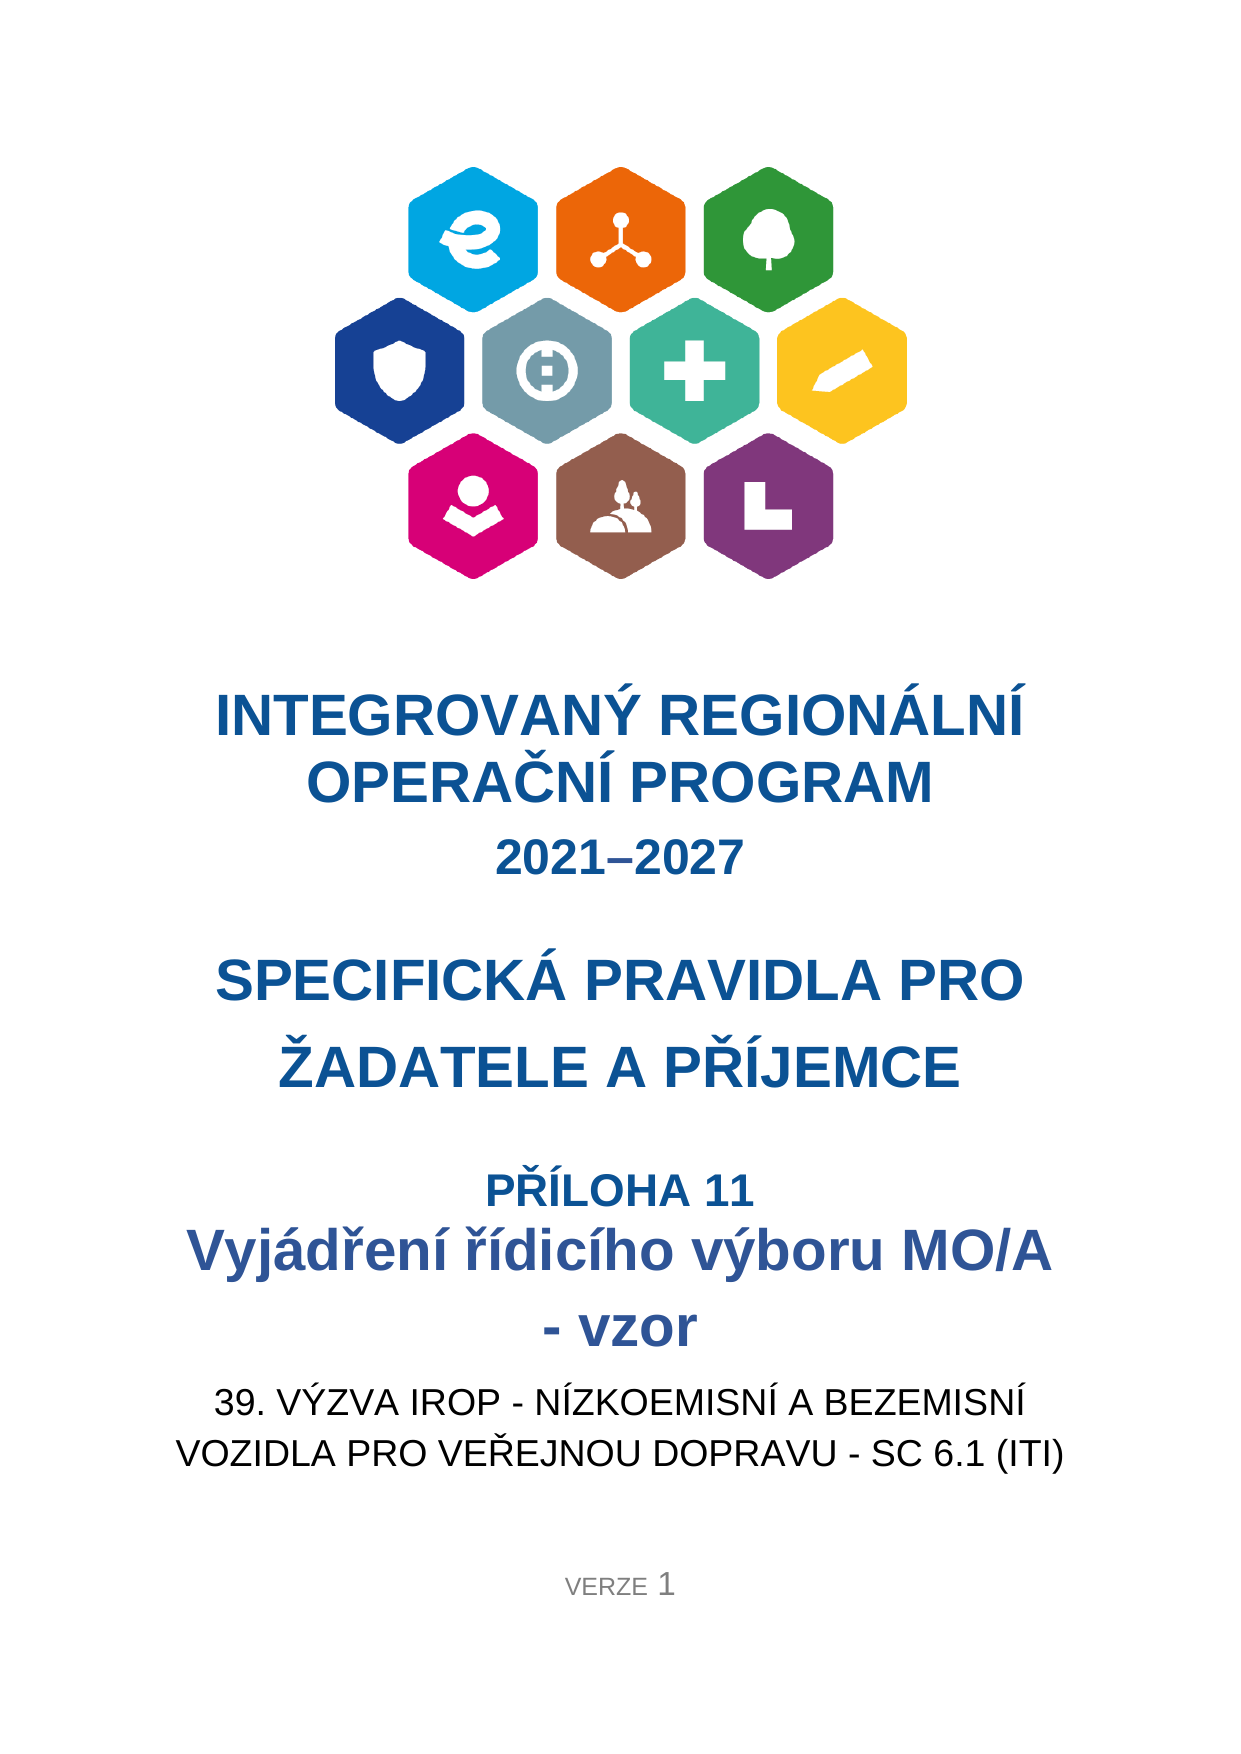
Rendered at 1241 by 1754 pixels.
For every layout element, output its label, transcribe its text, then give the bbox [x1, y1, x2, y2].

text Vyjádření řídicího výboru MO/A - vzor [148, 1216, 1092, 1359]
text PŘÍLOHA 11 [148, 1163, 1092, 1216]
text VERZE 1 [148, 1564, 1092, 1602]
text 39. výzva irop - NÍZKOEMISNÍ A BEZEMISNÍ VOZIDLA PRO VEŘEJNOU DOPRAVU - SC 6.1 (ITI) [148, 1380, 1092, 1475]
text 2021–2027 [148, 828, 1092, 885]
picture [324, 149, 912, 607]
text INTEGROVANÝ REGIONÁLNÍ OPERAČNÍ PROGRAM [148, 593, 1092, 815]
text SPECIFICKÁ PRAVIDLA PRO ŽADATELE A PŘÍJEMCE [148, 946, 1092, 1100]
